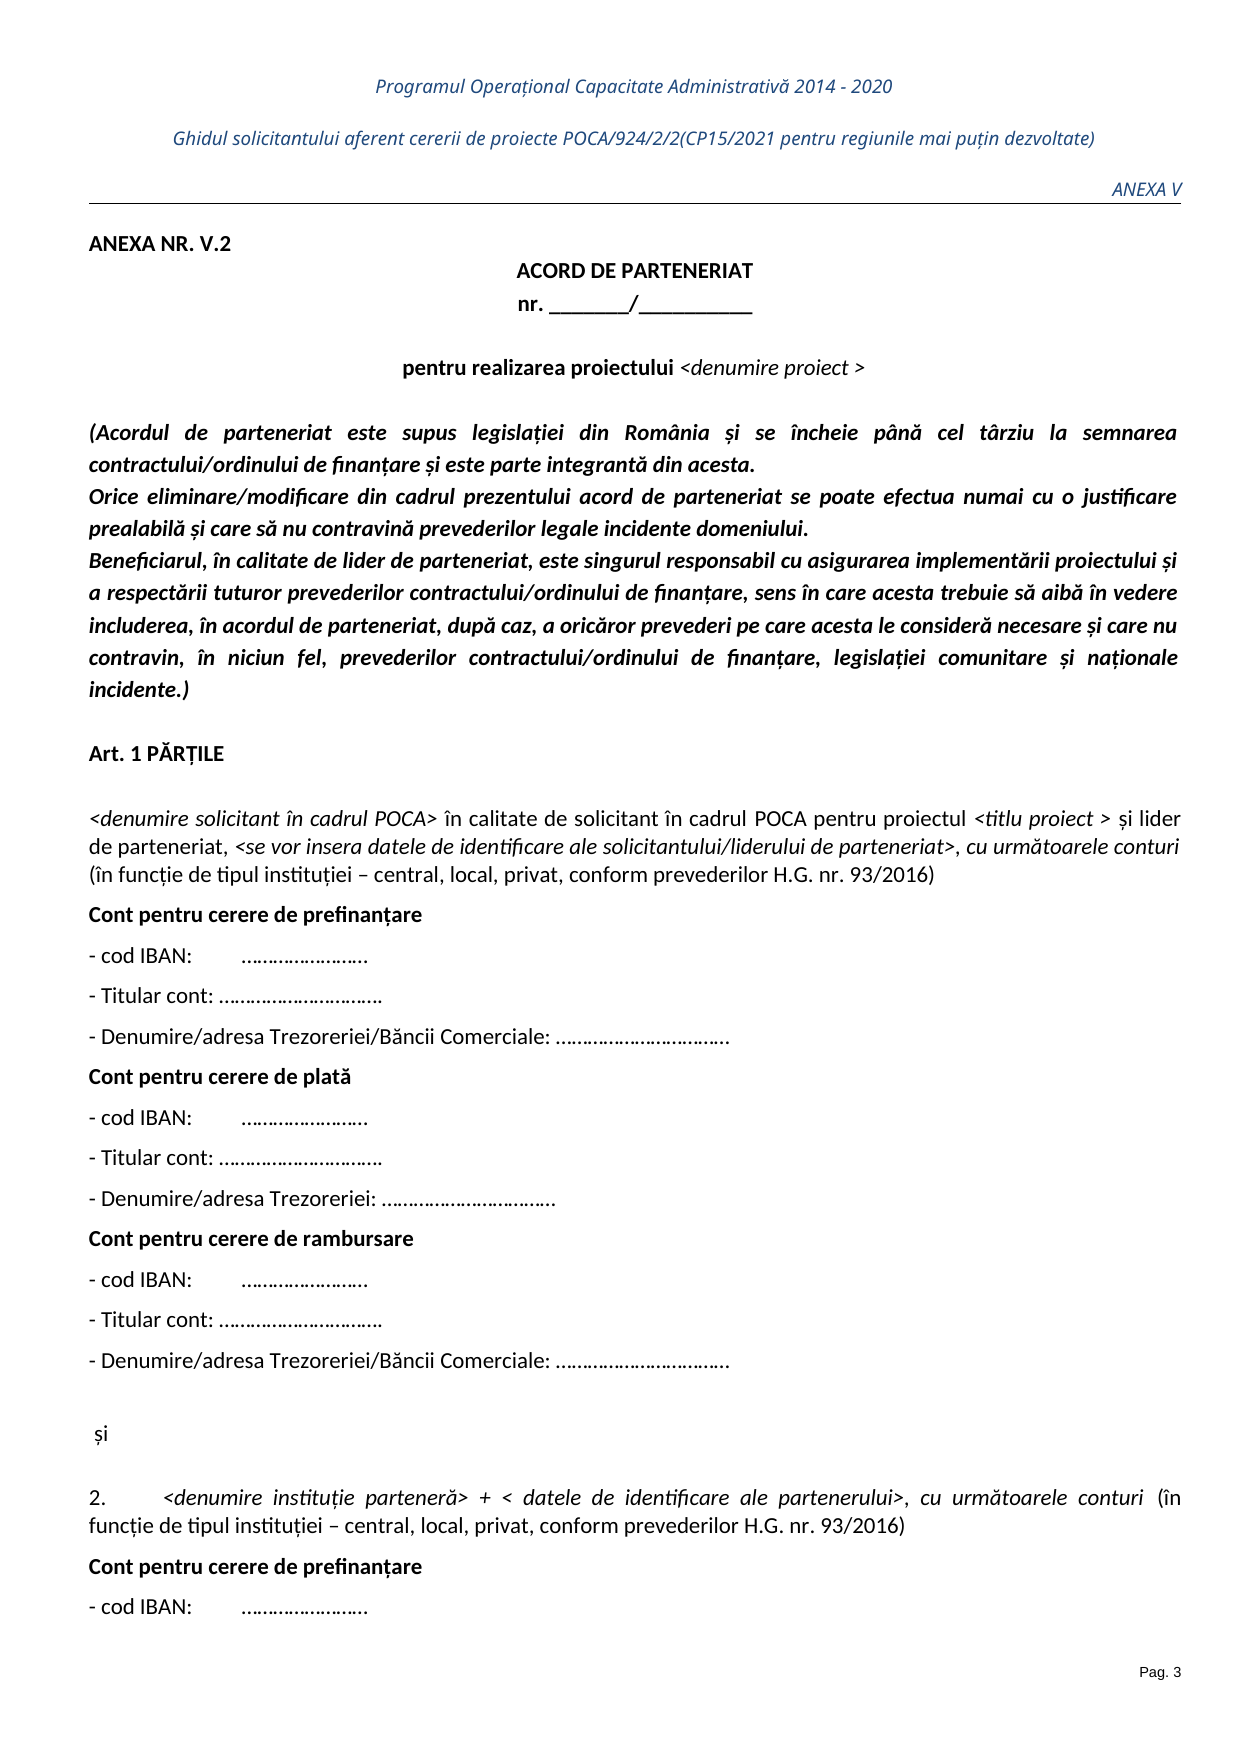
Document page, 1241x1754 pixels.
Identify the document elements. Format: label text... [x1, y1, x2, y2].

text Cont pentru cerere de prefinanțare [89, 1552, 1181, 1580]
text Orice eliminare/modificare din cadrul prezentului acord de parteneriat se poate efectua numai cu o justificare prealabilă și care să nu contravină prevederilor legale incidente domeniului. [89, 482, 1181, 542]
text ANEXA NR. V.2 [89, 229, 1181, 257]
text - Titular cont: …………………………. [89, 1143, 1181, 1172]
text - cod IBAN: …………………… [89, 1265, 1181, 1293]
text Art. 1 PĂRŢILE [89, 739, 1181, 767]
text Cont pentru cerere de plată [89, 1062, 1181, 1091]
text şi [89, 1419, 1181, 1447]
text (Acordul de parteneriat este supus legislației din România și se încheie până cel târziu la semnarea contractului/ordinului de finanțare și este parte integrantă din acesta. [89, 418, 1181, 478]
text pentru realizarea proiectului <denumire proiect > [89, 353, 1181, 381]
text - Denumire/adresa Trezoreriei: …………………………… [89, 1184, 1181, 1212]
text - Denumire/adresa Trezoreriei/Băncii Comerciale: …………………………… [89, 1346, 1181, 1374]
text - cod IBAN: …………………… [89, 1103, 1181, 1131]
list Cont pentru cerere de rambursare [89, 1224, 1181, 1253]
text Beneficiarul, în calitate de lider de parteneriat, este singurul responsabil cu asigurarea implementării proiectului și a respectării tuturor prevederilor contractului/ordinului de finanțare, sens în care acesta trebuie să aibă în vedere includerea, în acordul de parteneriat, după caz, a oricăror prevederi pe care acesta le consideră necesare și care nu contravin, în niciun fel, prevederilor contractului/ordinului de finanțare, legislației comunitare și naționale incidente.) [89, 546, 1181, 703]
text - Titular cont: …………………………. [89, 1306, 1181, 1334]
text - Denumire/adresa Trezoreriei/Băncii Comerciale: …………………………… [89, 1022, 1181, 1050]
text 2. <denumire instituţie parteneră> + < datele de identificare ale partenerului>, cu următoarele conturi (în funcție de tipul instituției – central, local, privat, conform prevederilor H.G. nr. 93/2016) [89, 1483, 1181, 1539]
text - Titular cont: …………………………. [89, 981, 1181, 1009]
subtitle ACORD DE PARTENERIAT [89, 257, 1181, 285]
subtitle nr. _______/__________ [89, 289, 1181, 317]
text <denumire solicitant în cadrul POCA> în calitate de solicitant în cadrul POCA pentru proiectul <titlu proiect > și lider de parteneriat, <se vor insera datele de identificare ale solicitantului/liderului de parteneriat>, cu următoarele conturi (în funcție de tipul instituției – central, local, privat, conform prevederilor H.G. nr. 93/2016) [89, 804, 1181, 888]
text - cod IBAN: …………………… [89, 941, 1181, 969]
text Cont pentru cerere de prefinanțare [89, 900, 1181, 928]
text - cod IBAN: …………………… [89, 1592, 1181, 1620]
